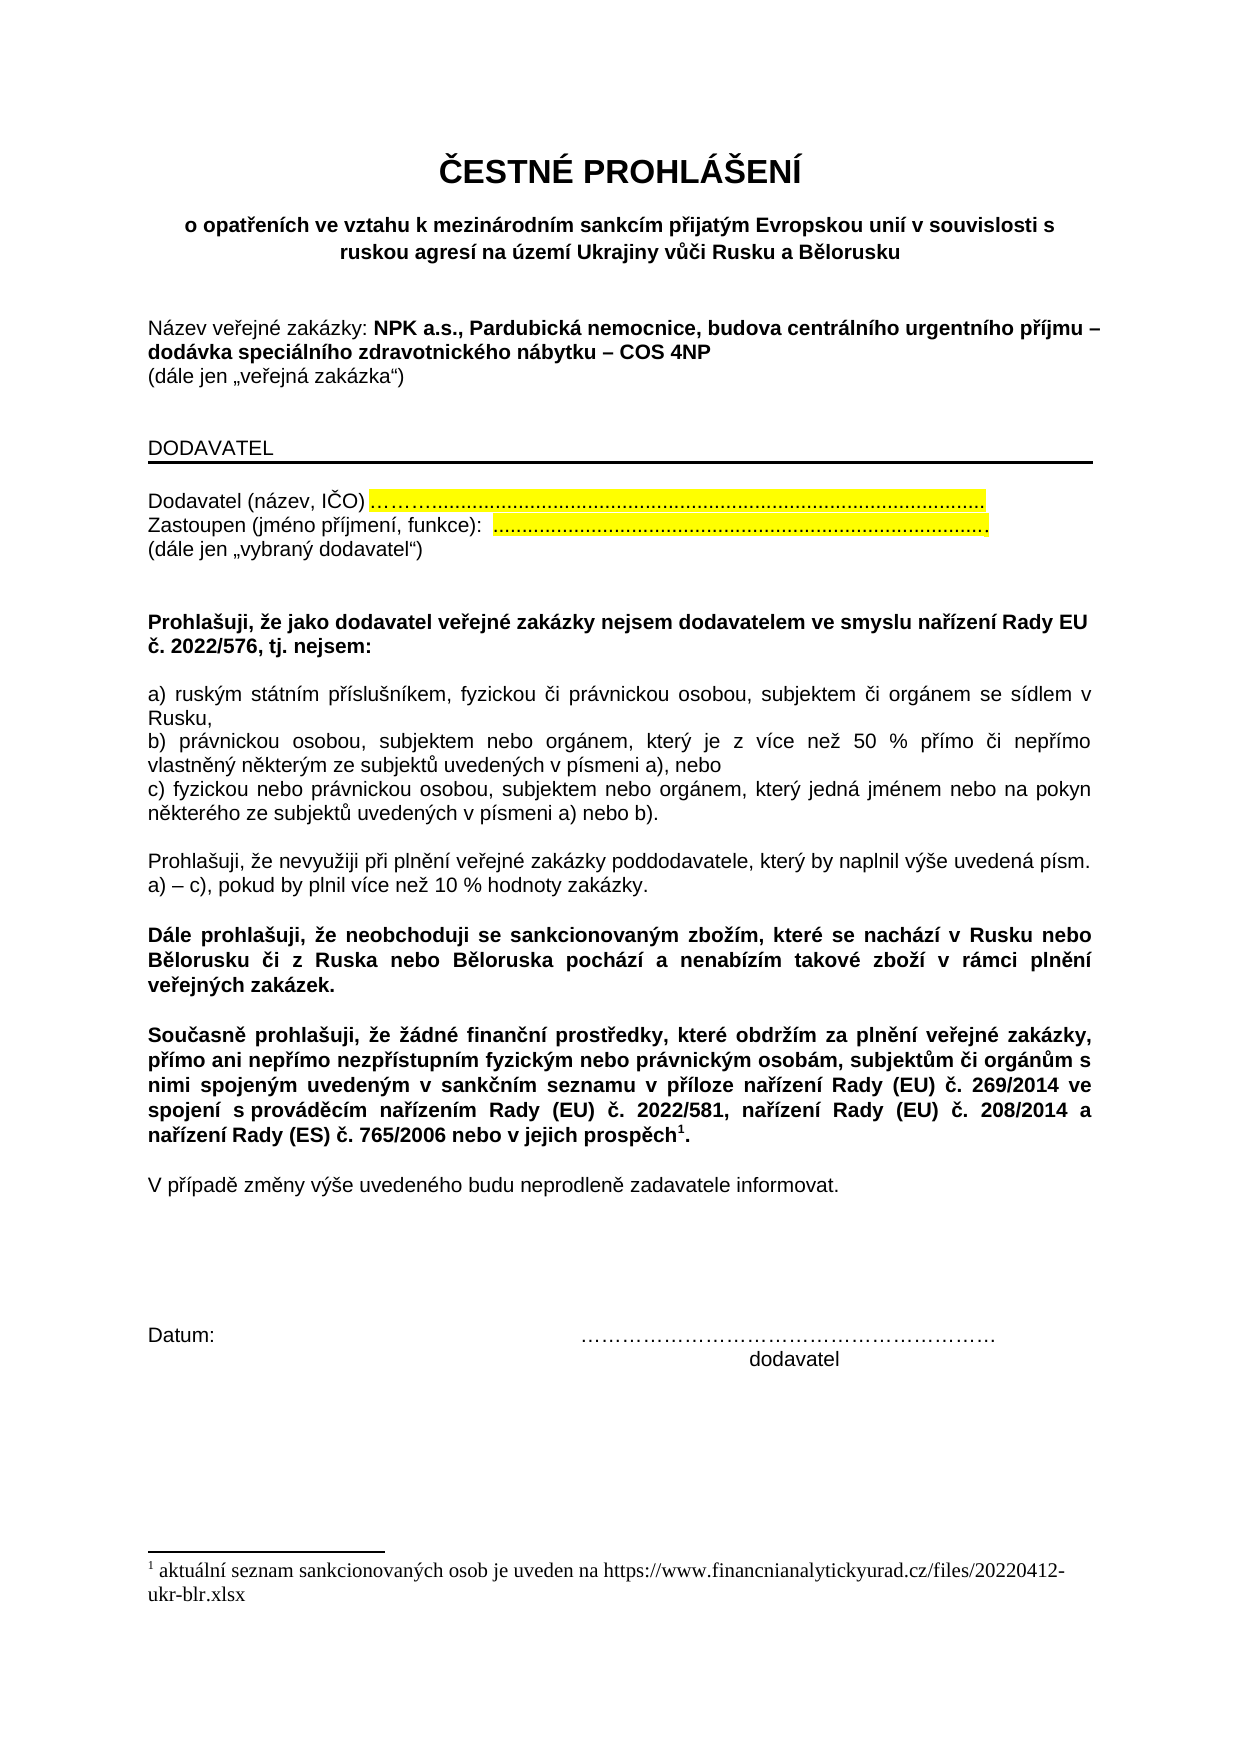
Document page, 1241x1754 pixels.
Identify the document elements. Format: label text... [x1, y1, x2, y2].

text Název veřejné zakázky: NPK a.s., Pardubická nemocnice, budova centrálního urgentního příjmu – dodávka speciálního zdravotnického nábytku – COS 4NP [148, 316, 1107, 363]
text (dále jen „vybraný dodavatel“) [148, 537, 1093, 561]
text (dále jen „veřejná zakázka“) [148, 363, 1093, 387]
text Zastoupen (jméno příjmení, funkce): ...................................................................................... [148, 512, 1093, 537]
text Prohlašuji, že nevyužiji při plnění veřejné zakázky poddodavatele, který by naplnil výše uvedená písm. a) – c), pokud by plnil více než 10 % hodnoty zakázky. [148, 849, 1093, 897]
subtitle Datum: …………………………………………………… [148, 1322, 1093, 1347]
subtitle Dále prohlašuji, že neobchoduji se sankcionovaným zbožím, které se nachází v Rusku nebo Bělorusku či z Ruska nebo Běloruska pochází a nenabízím takové zboží v rámci plnění veřejných zakázek. [148, 922, 1093, 997]
text b) právnickou osobou, subjektem nebo orgánem, který je z více než 50 % přímo či nepřímo vlastněný některým ze subjektů uvedených v písmeni a), nebo [148, 729, 1093, 777]
text o opatřeních ve vztahu k mezinárodním sankcím přijatým Evropskou unií v souvislosti s ruskou agresí na území Ukrajiny vůči Rusku a Bělorusku [148, 213, 1093, 264]
list dodavatel [664, 1347, 1196, 1371]
text Prohlašuji, že jako dodavatel veřejné zakázky nejsem dodavatelem ve smyslu nařízení Rady EU č. 2022/576, tj. nejsem: [148, 609, 1093, 657]
subtitle Současně prohlašuji, že žádné finanční prostředky, které obdržím za plnění veřejné zakázky, přímo ani nepřímo nezpřístupním fyzickým nebo právnickým osobám, subjektům či orgánům s nimi spojeným uvedeným v sankčním seznamu v příloze nařízení Rady (EU) č. 269/2014 ve spojení s prováděcím nařízením Rady (EU) č. 2022/581, nařízení Rady (EU) č. 208/2014 a nařízení Rady (ES) č. 765/2006 nebo v jejich prospěch. [148, 1022, 1093, 1147]
text a) ruským státním příslušníkem, fyzickou či právnickou osobou, subjektem či orgánem se sídlem v Rusku, [148, 681, 1093, 729]
subtitle ČESTNÉ PROHLÁŠENÍ [148, 164, 1093, 189]
text c) fyzickou nebo právnickou osobou, subjektem nebo orgánem, který jedná jménem nebo na pokyn některého ze subjektů uvedených v písmeni a) nebo b). [148, 777, 1093, 825]
subtitle V případě změny výše uvedeného budu neprodleně zadavatele informovat. [148, 1172, 1093, 1197]
text Dodavatel (název, IČO) ………................................................................................................ [148, 488, 1093, 512]
text DODAVATEL [148, 435, 1093, 461]
